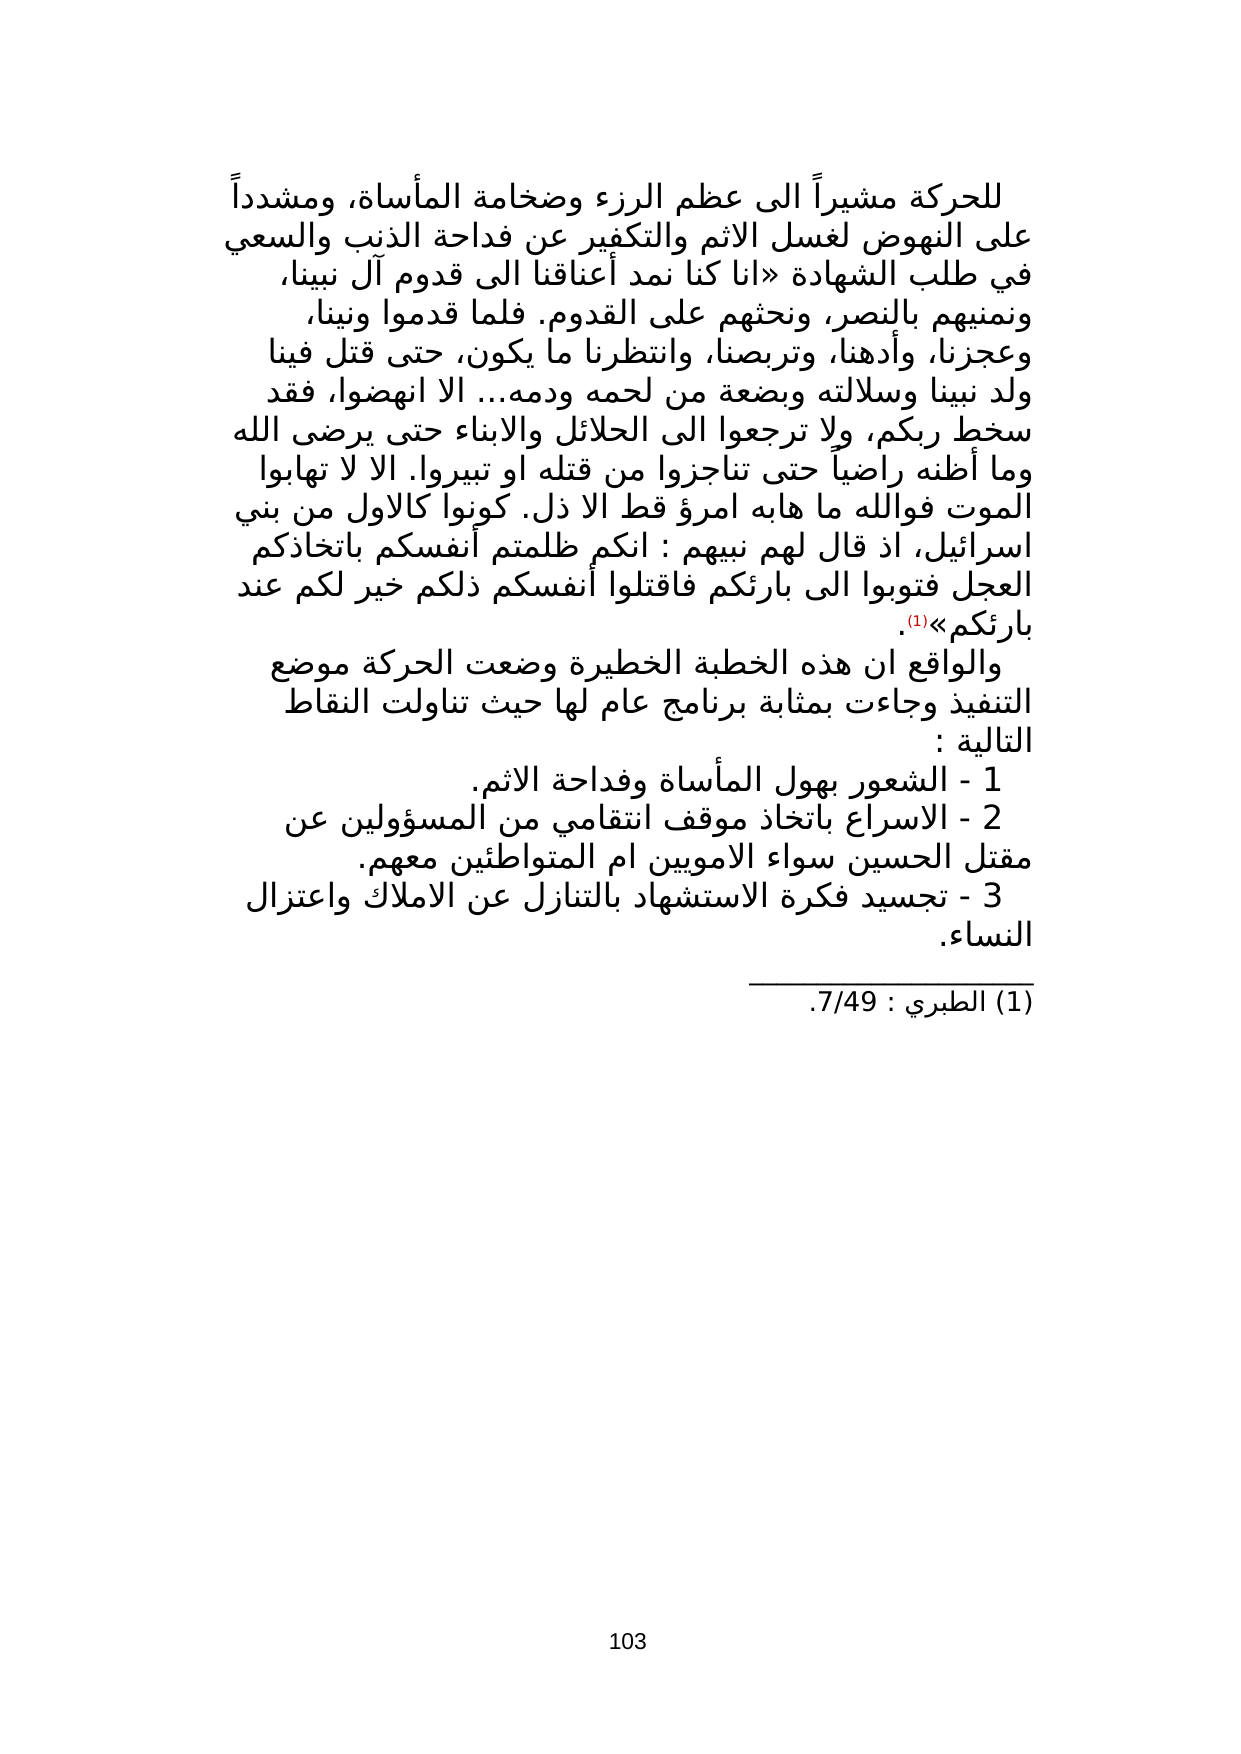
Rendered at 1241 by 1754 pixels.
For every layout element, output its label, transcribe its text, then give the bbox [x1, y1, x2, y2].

text 3 - تجسيد فكرة الاستشهاد بالتنازل عن الاملاك واعتزال النساء. [222, 877, 1033, 954]
text والواقع ان هذه الخطبة الخطيرة وضعت الحركة موضع التنفيذ وجاءت بمثابة برنامج عام لها حيث تناولت النقاط التالية : [222, 643, 1033, 760]
text (1) الطبري : 7/49. [222, 986, 1033, 1017]
text 2 - الاسراع باتخاذ موقف انتقامي من المسؤولين عن مقتل الحسين سواء الامويين ام المتواطئين معهم. [222, 799, 1033, 877]
text _____________________ [222, 954, 1033, 986]
text للحركة مشيراً الى عظم الرزء وضخامة المأساة، ومشدداً على النهوض لغسل الاثم والتكفير عن فداحة الذنب والسعي في طلب الشهادة «انا كنا نمد أعناقنا الى قدوم آل نبينا، ونمنيهم بالنصر، ونحثهم على القدوم. فلما قدموا ونينا، وعجزنا، وأدهنا، وتربصنا، وانتظرنا ما يكون، حتى قتل فينا ولد نبينا وسلالته وبضعة من لحمه ودمه... الا انهضوا، فقد سخط ربكم، ولا ترجعوا الى الحلائل والابناء حتى يرضى الله وما أظنه راضياً حتى تناجزوا من قتله او تبيروا. الا لا تهابوا الموت فوالله ما هابه امرؤ قط الا ذل. كونوا كالاول من بني اسرائيل، اذ قال لهم نبيهم : انكم ظلمتم أنفسكم باتخاذكم العجل فتوبوا الى بارئكم فاقتلوا أنفسكم ذلكم خير لكم عند بارئكم»(1). [222, 177, 1033, 643]
text 1 - الشعور بهول المأساة وفداحة الاثم. [222, 760, 1033, 799]
